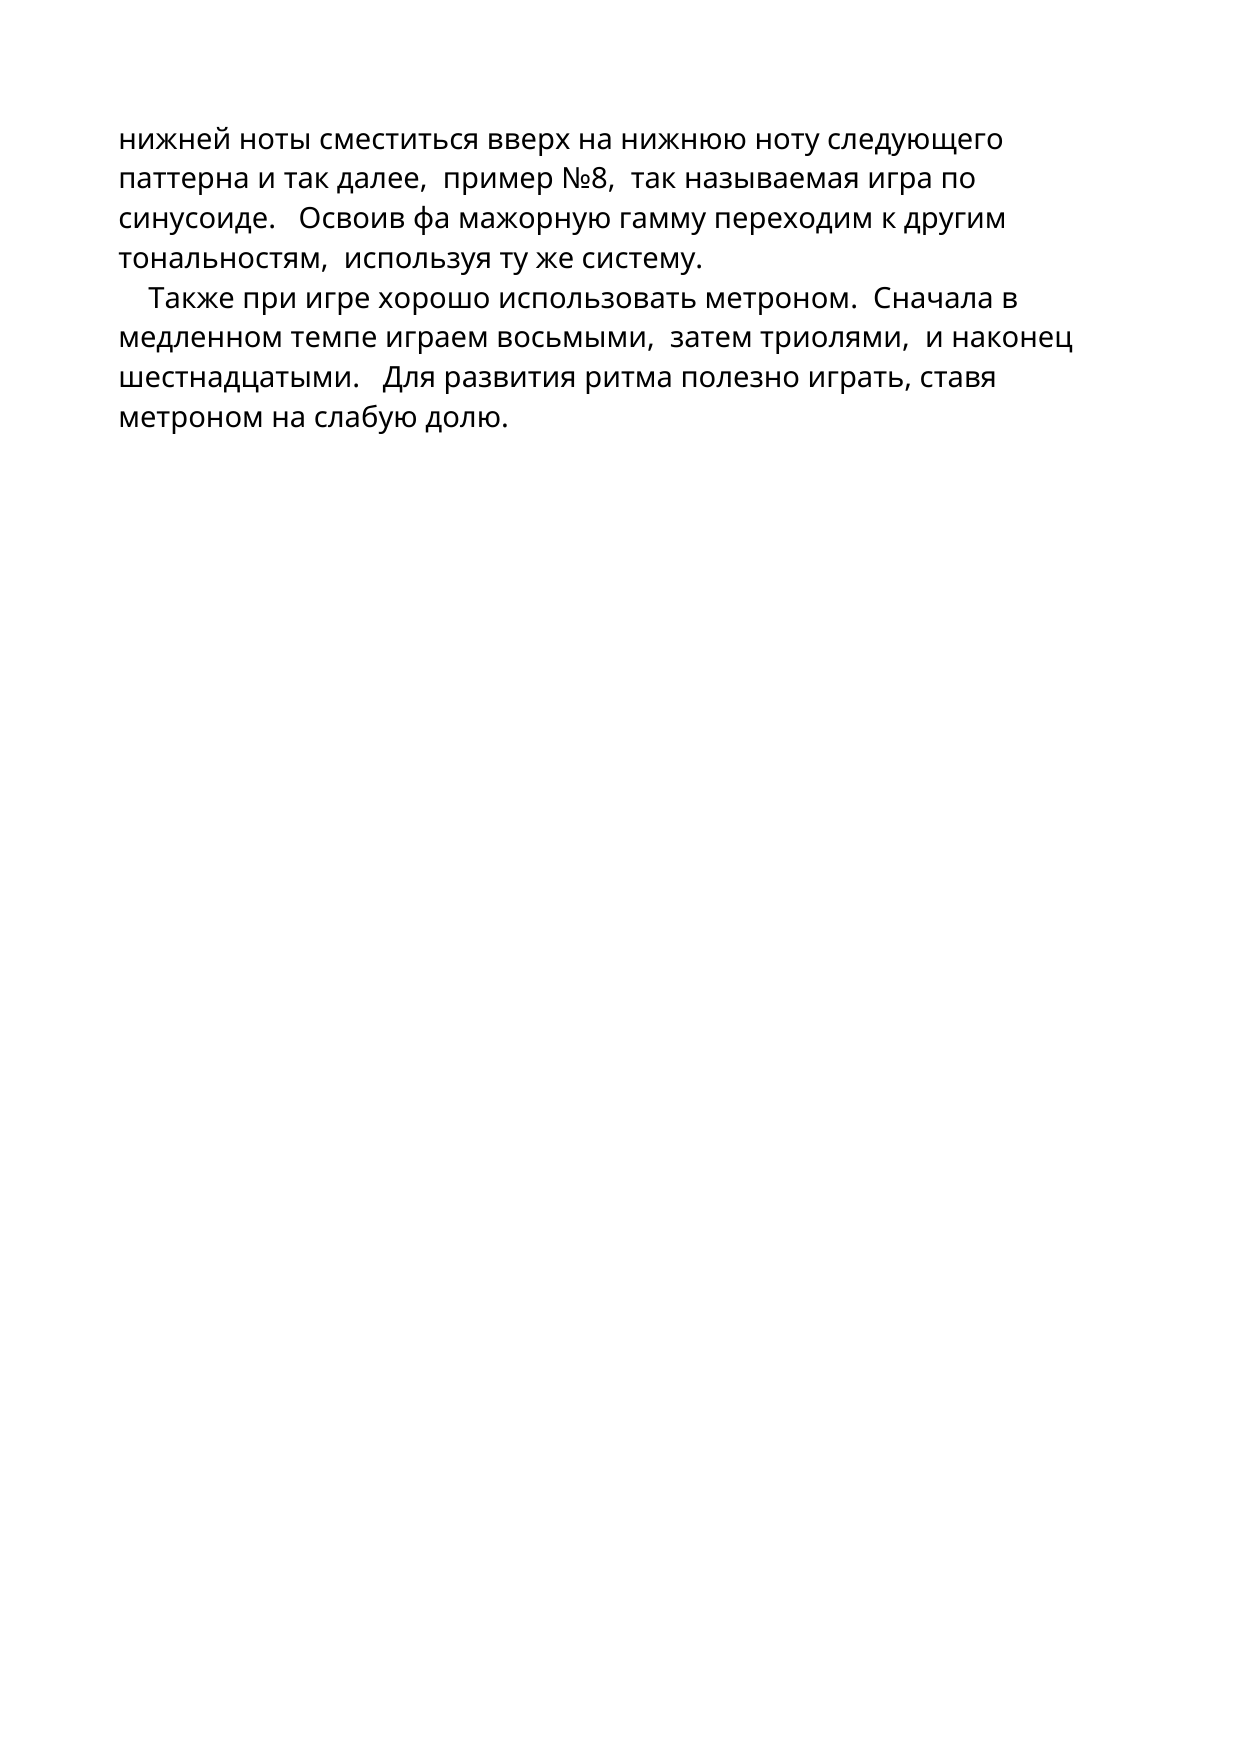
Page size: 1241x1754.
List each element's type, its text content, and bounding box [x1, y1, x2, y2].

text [118, 118, 1122, 277]
text Также при игре хорошо использовать метроном. Сначала в медленном темпе играем восьмыми, затем триолями, и наконец шестнадцатыми. Для развития ритма полезно играть, ставя метроном на слабую долю. [118, 277, 1122, 436]
